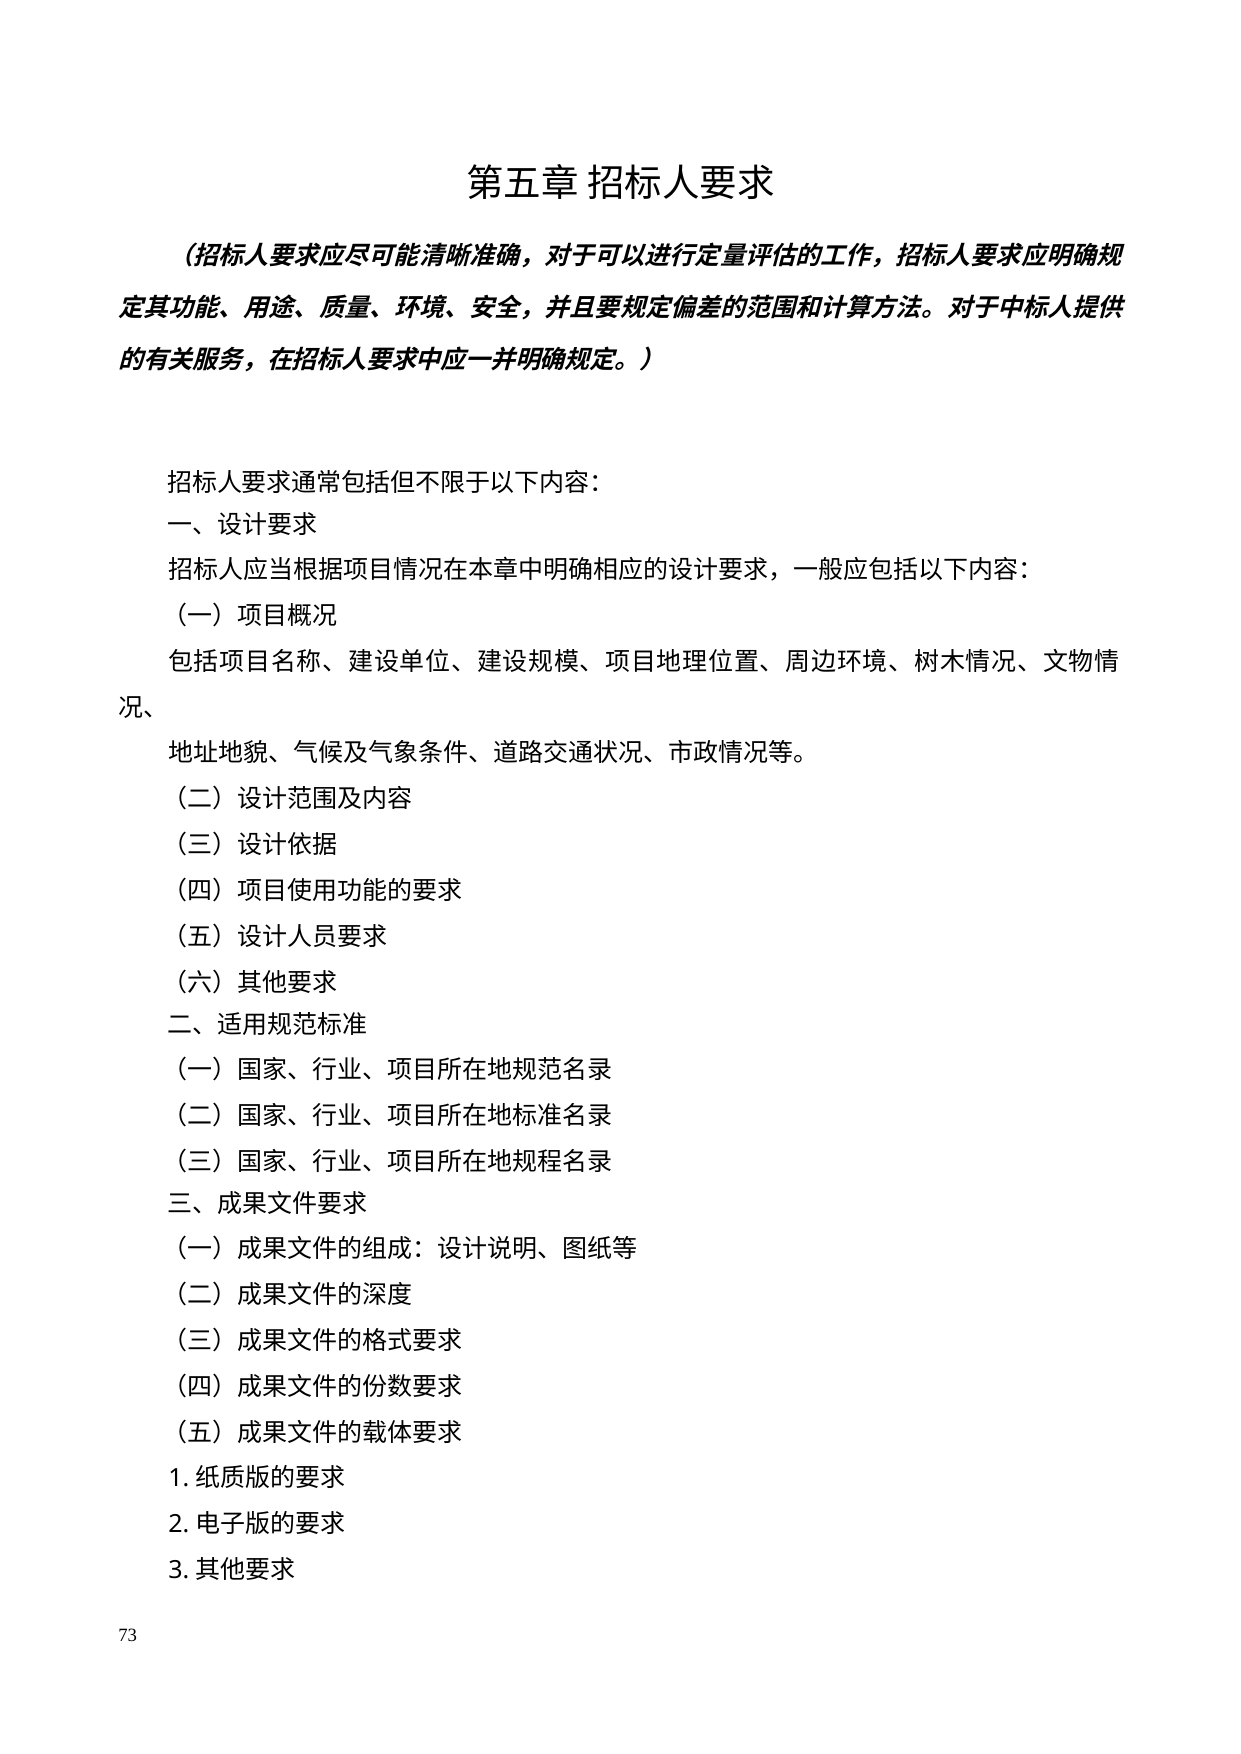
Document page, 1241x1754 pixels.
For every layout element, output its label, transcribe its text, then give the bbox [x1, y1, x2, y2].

list 其他要求 [118, 1542, 1122, 1588]
list 国家、行业、项目所在地标准名录 [118, 1088, 1122, 1133]
list 设计范围及内容 [118, 771, 1122, 817]
list 其他要求 [118, 954, 1122, 1000]
text 三、成果文件要求 [118, 1179, 1122, 1221]
list 纸质版的要求 [118, 1450, 1122, 1496]
text 地址地貌、气候及气象条件、道路交通状况、市政情况等。 [118, 725, 1122, 771]
text 二、适用规范标准 [118, 1000, 1122, 1042]
text 一、设计要求 [118, 500, 1122, 542]
list 电子版的要求 [118, 1496, 1122, 1542]
list 国家、行业、项目所在地规程名录 [118, 1133, 1122, 1179]
text 包括项目名称、建设单位、建设规模、项目地理位置、周边环境、树木情况、文物情况、 [118, 633, 1122, 725]
text （招标人要求应尽可能清晰准确，对于可以进行定量评估的工作，招标人要求应明确规定其功能、用途、质量、环境、安全，并且要规定偏差的范围和计算方法。对于中标人提供的有关服务，在招标人要求中应一并明确规定。） [118, 223, 1122, 379]
list 成果文件的载体要求 [118, 1404, 1122, 1450]
list 成果文件的份数要求 [118, 1358, 1122, 1404]
subtitle 第五章 招标人要求 [118, 150, 1122, 208]
list 设计依据 [118, 817, 1122, 863]
list 项目概况 [118, 588, 1122, 633]
list 国家、行业、项目所在地规范名录 [118, 1042, 1122, 1088]
text 招标人要求通常包括但不限于以下内容： [118, 458, 1122, 500]
text 招标人应当根据项目情况在本章中明确相应的设计要求，一般应包括以下内容： [118, 542, 1122, 588]
list 项目使用功能的要求 [118, 863, 1122, 908]
list 设计人员要求 [118, 908, 1122, 954]
list 成果文件的格式要求 [118, 1313, 1122, 1358]
list 成果文件的深度 [118, 1267, 1122, 1313]
list 成果文件的组成：设计说明、图纸等 [118, 1221, 1122, 1267]
